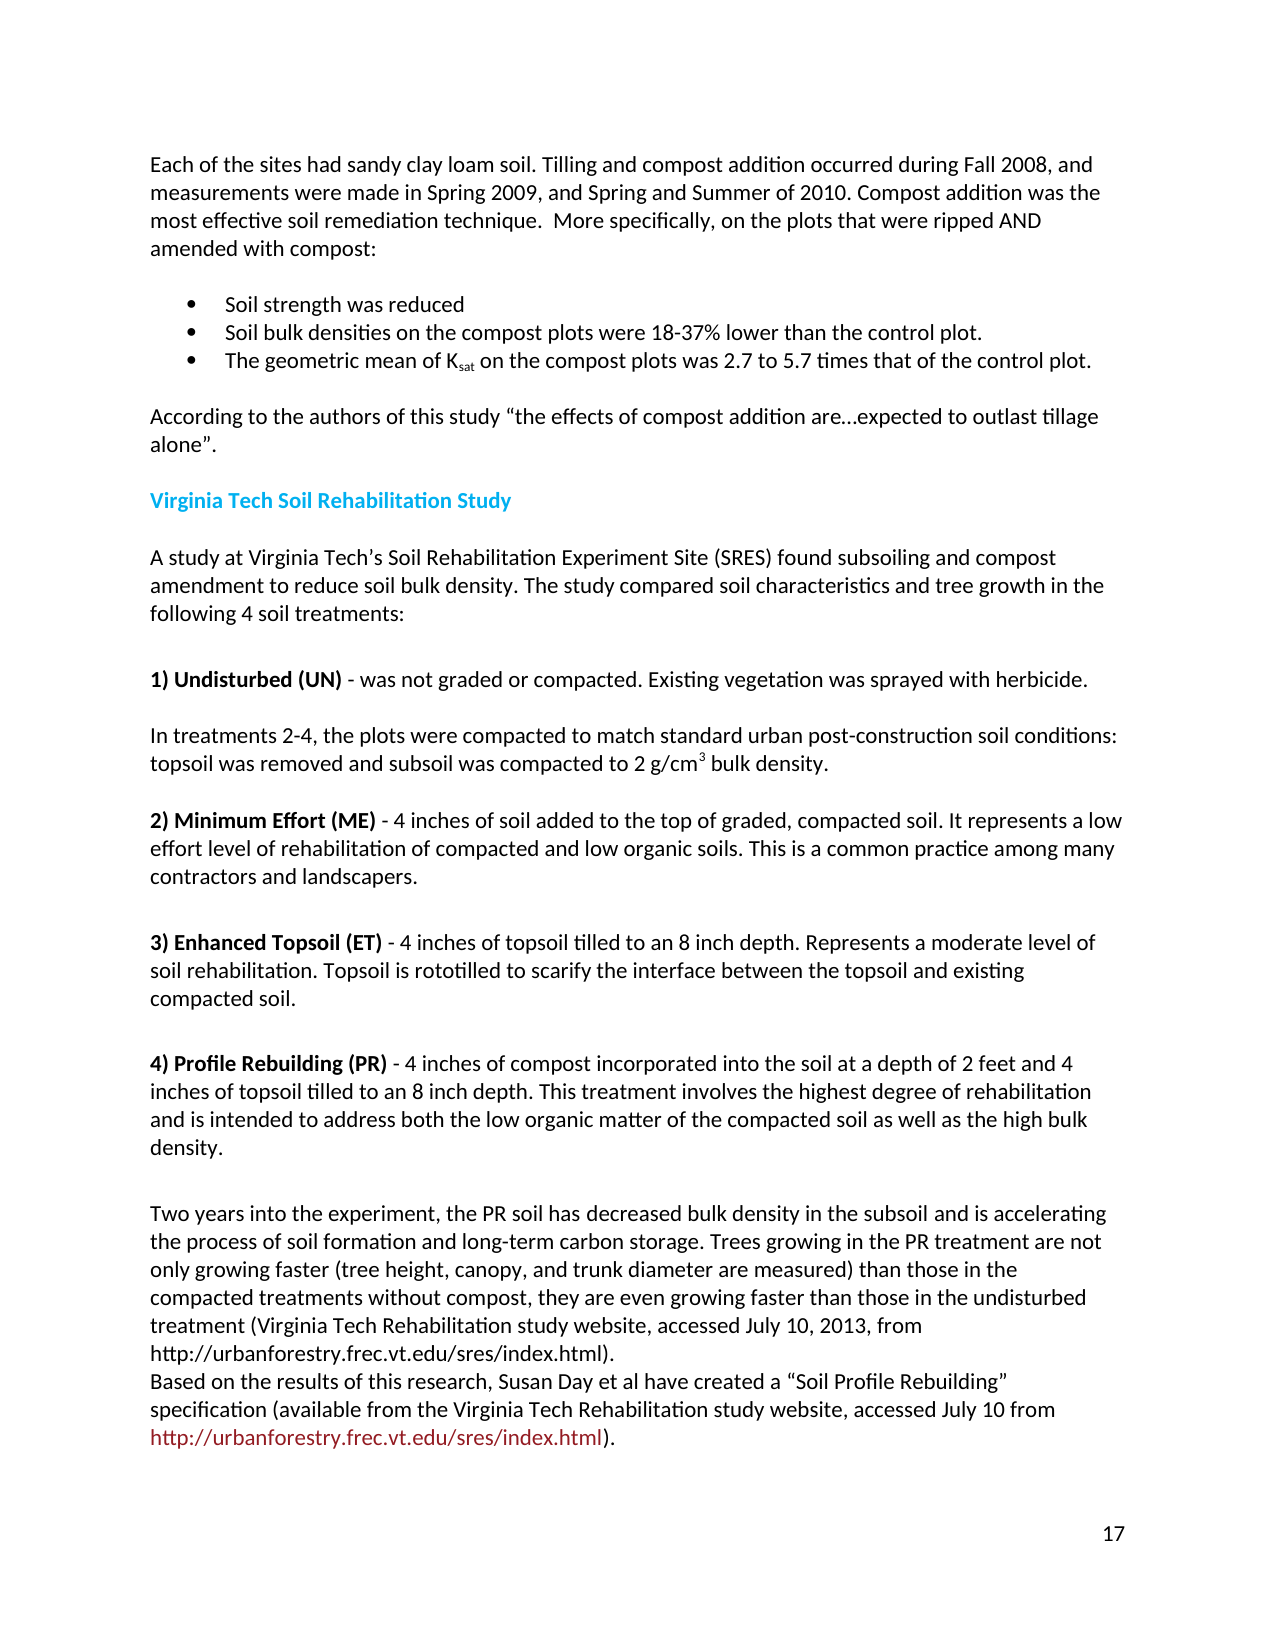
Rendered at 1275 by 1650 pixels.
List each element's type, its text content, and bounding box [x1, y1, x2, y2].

text Based on the results of this research, Susan Day et al have created a “Soil Profile Rebuilding” specification (available from the Virginia Tech Rehabilitation study website, accessed July 10 from http://urbanforestry.frec.vt.edu/sres/index.html). [150, 1367, 1125, 1451]
list The geometric mean of Ksat on the compost plots was 2.7 to 5.7 times that of the control plot. [187, 346, 1125, 374]
text According to the authors of this study “the effects of compost addition are…expected to outlast tillage alone”. [150, 402, 1125, 458]
text Virginia Tech Soil Rehabilitation Study [150, 486, 1125, 514]
text 3) Enhanced Topsoil (ET) - 4 inches of topsoil tilled to an 8 inch depth. Represents a moderate level of soil rehabilitation. Topsoil is rototilled to scarify the interface between the topsoil and existing compacted soil. [150, 928, 1125, 1012]
list Soil bulk densities on the compost plots were 18-37% lower than the control plot. [187, 318, 1125, 346]
text Each of the sites had sandy clay loam soil. Tilling and compost addition occurred during Fall 2008, and measurements were made in Spring 2009, and Spring and Summer of 2010. Compost addition was the most effective soil remediation technique. More specifically, on the plots that were ripped AND amended with compost: [150, 150, 1125, 262]
text 1) Undisturbed (UN) - was not graded or compacted. Existing vegetation was sprayed with herbicide. [150, 665, 1125, 693]
text Two years into the experiment, the PR soil has decreased bulk density in the subsoil and is accelerating the process of soil formation and long-term carbon storage. Trees growing in the PR treatment are not only growing faster (tree height, canopy, and trunk diameter are measured) than those in the compacted treatments without compost, they are even growing faster than those in the undisturbed treatment (Virginia Tech Rehabilitation study website, accessed July 10, 2013, from http://urbanforestry.frec.vt.edu/sres/index.html). [150, 1199, 1125, 1367]
text 2) Minimum Effort (ME) - 4 inches of soil added to the top of graded, compacted soil. It represents a low effort level of rehabilitation of compacted and low organic soils. This is a common practice among many contractors and landscapers. [150, 806, 1125, 890]
text A study at Virginia Tech’s Soil Rehabilitation Experiment Site (SRES) found subsoiling and compost amendment to reduce soil bulk density. The study compared soil characteristics and tree growth in the following 4 soil treatments: [150, 543, 1125, 627]
list Soil strength was reduced [187, 290, 1125, 318]
text In treatments 2-4, the plots were compacted to match standard urban post-construction soil conditions: topsoil was removed and subsoil was compacted to 2 g/cm3 bulk density. [150, 721, 1125, 777]
text 4) Profile Rebuilding (PR) - 4 inches of compost incorporated into the soil at a depth of 2 feet and 4 inches of topsoil tilled to an 8 inch depth. This treatment involves the highest degree of rehabilitation and is intended to address both the low organic matter of the compacted soil as well as the high bulk density. [150, 1049, 1125, 1161]
